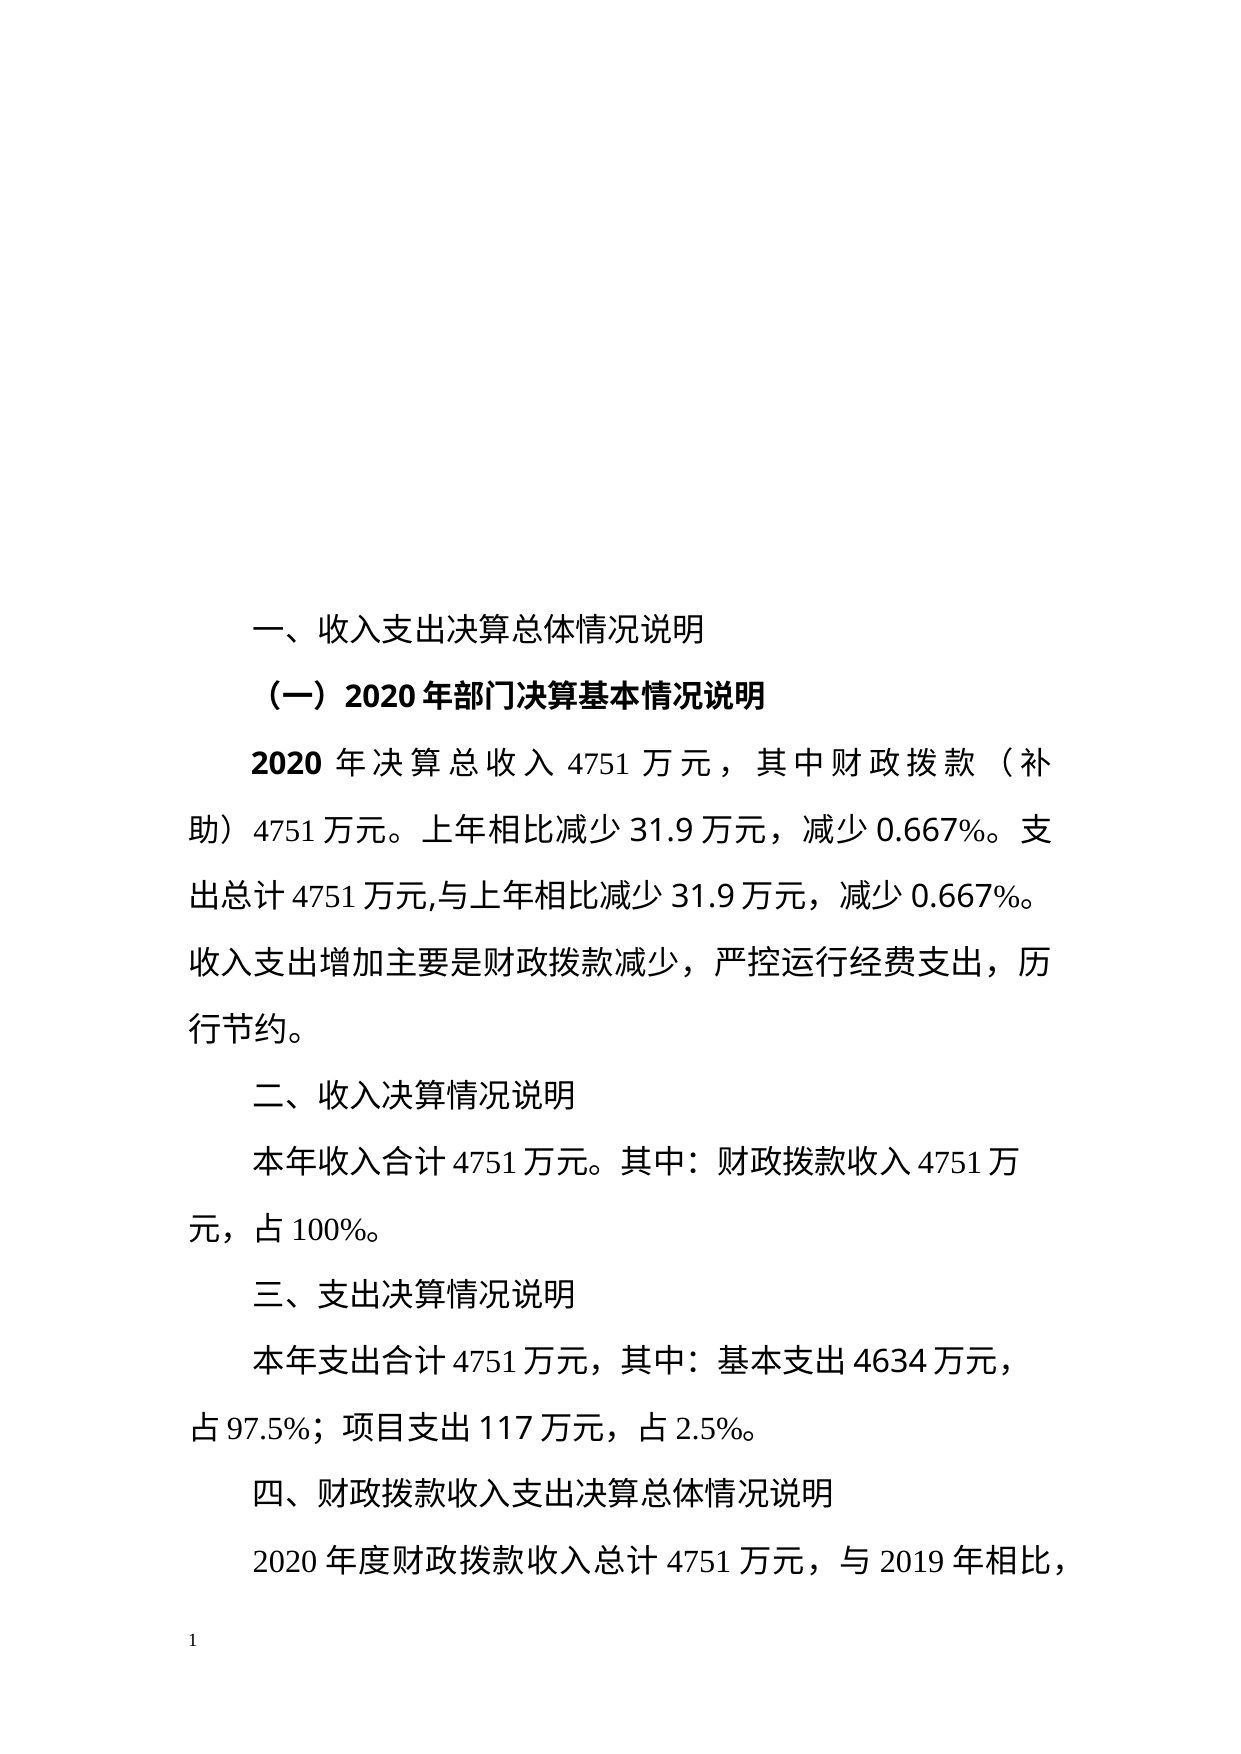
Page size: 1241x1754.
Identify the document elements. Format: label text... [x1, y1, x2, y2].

text 三、支出决算情况说明 [188, 1259, 1052, 1326]
text 二、收入决算情况说明 [188, 1060, 1052, 1126]
text 本年收入合计4751万元。其中：财政拨款收入4751万元，占100%。 [188, 1126, 1052, 1259]
text 一、收入支出决算总体情况说明 [188, 594, 1052, 661]
text 本年支出合计4751万元，其中：基本支出4634万元，占97.5%；项目支出117万元，占2.5%。 [188, 1326, 1052, 1458]
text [188, 1525, 1052, 1591]
text （一）2020年部门决算基本情况说明 [188, 661, 1052, 727]
text 四、财政拨款收入支出决算总体情况说明 [188, 1458, 1052, 1525]
text 2020年决算总收入4751万元，其中财政拨款（补助）4751万元。上年相比减少31.9万元，减少0.667%。支出总计4751万元,与上年相比减少31.9万元，减少0.667%。收入支出增加主要是财政拨款减少，严控运行经费支出，历行节约。 [188, 727, 1052, 1060]
